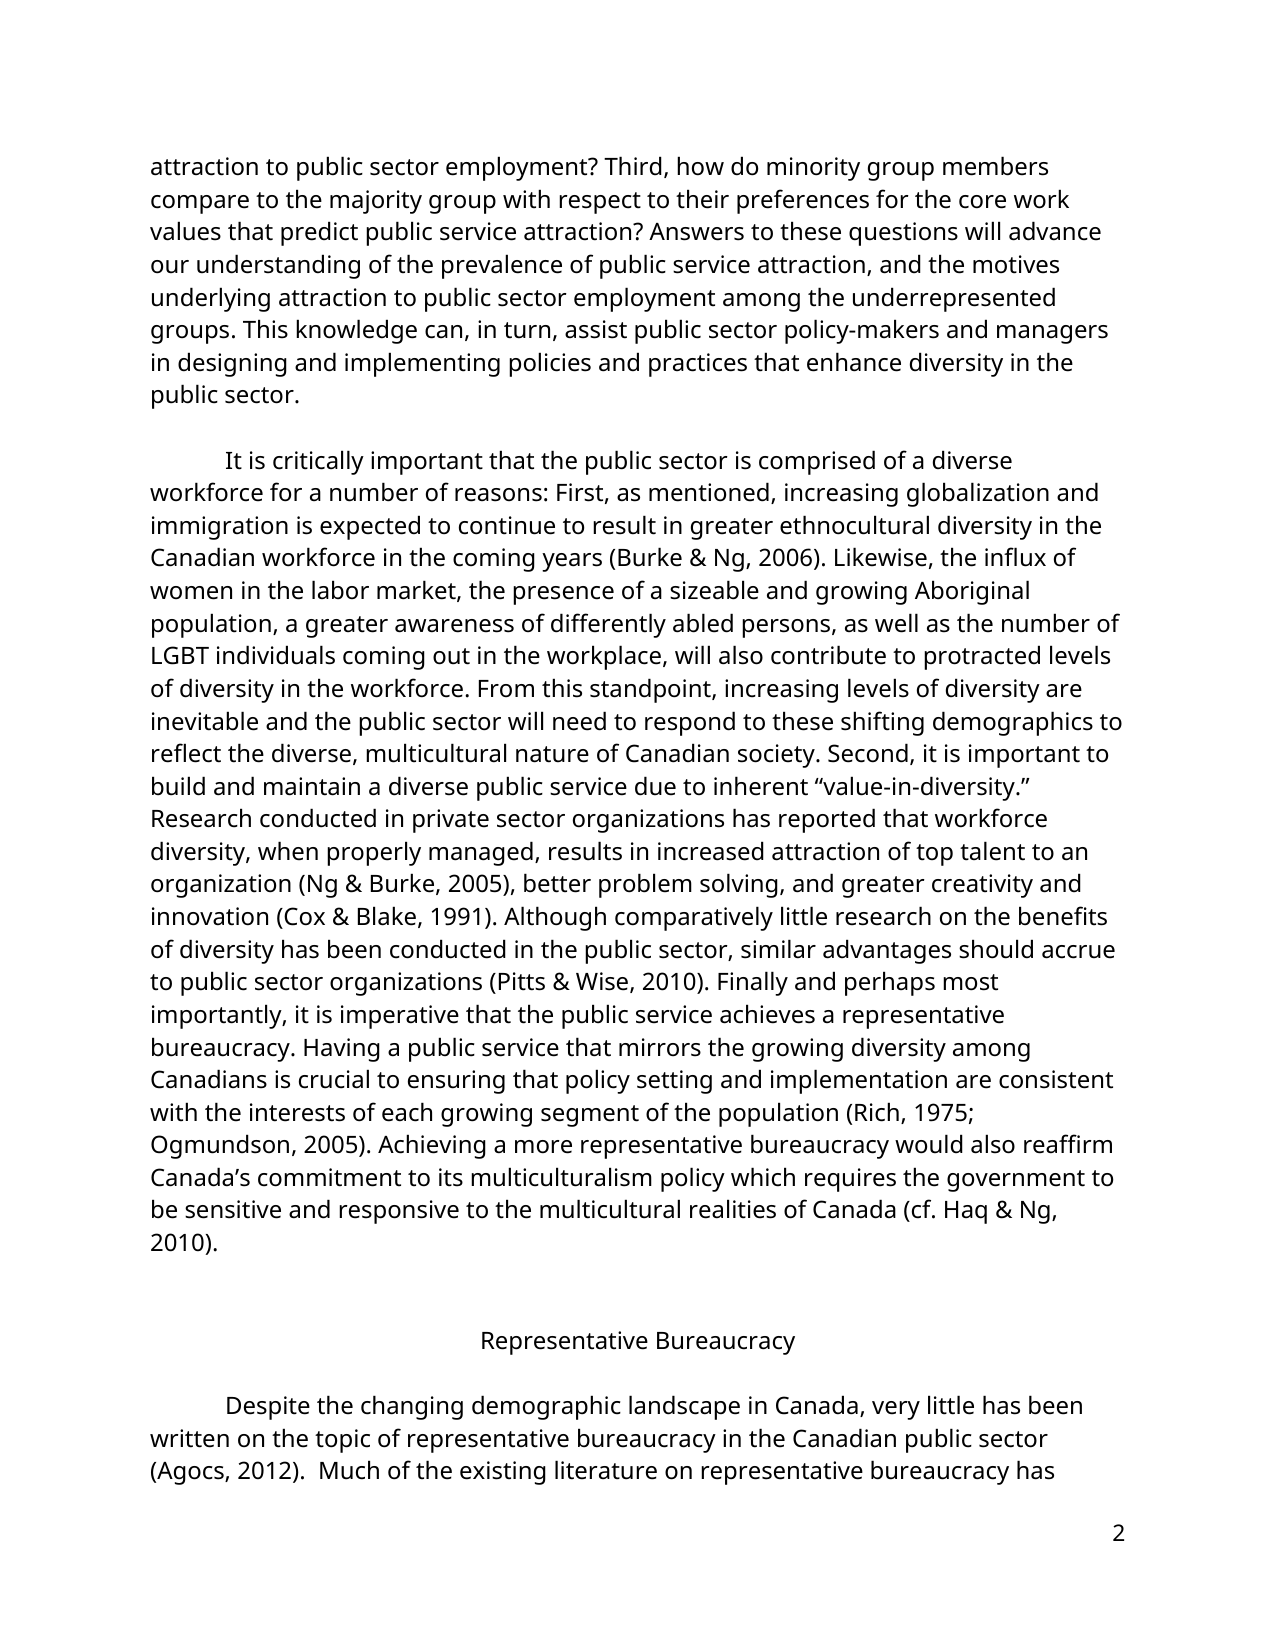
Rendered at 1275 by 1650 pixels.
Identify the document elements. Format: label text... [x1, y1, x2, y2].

text It is critically important that the public sector is comprised of a diverse workforce for a number of reasons: First, as mentioned, increasing globalization and immigration is expected to continue to result in greater ethnocultural diversity in the Canadian workforce in the coming years (Burke & Ng, 2006). Likewise, the influx of women in the labor market, the presence of a sizeable and growing Aboriginal population, a greater awareness of differently abled persons, as well as the number of LGBT individuals coming out in the workplace, will also contribute to protracted levels of diversity in the workforce. From this standpoint, increasing levels of diversity are inevitable and the public sector will need to respond to these shifting demographics to reflect the diverse, multicultural nature of Canadian society. Second, it is important to build and maintain a diverse public service due to inherent “value-in-diversity.” Research conducted in private sector organizations has reported that workforce diversity, when properly managed, results in increased attraction of top talent to an organization (Ng & Burke, 2005), better problem solving, and greater creativity and innovation (Cox & Blake, 1991). Although comparatively little research on the benefits of diversity has been conducted in the public sector, similar advantages should accrue to public sector organizations (Pitts & Wise, 2010). Finally and perhaps most importantly, it is imperative that the public service achieves a representative bureaucracy. Having a public service that mirrors the growing diversity among Canadians is crucial to ensuring that policy setting and implementation are consistent with the interests of each growing segment of the population (Rich, 1975; Ogmundson, 2005). Achieving a more representative bureaucracy would also reaffirm Canada’s commitment to its multiculturalism policy which requires the government to be sensitive and responsive to the multicultural realities of Canada (cf. Haq & Ng, 2010). [150, 443, 1125, 1258]
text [150, 150, 1125, 411]
text Representative Bureaucracy [150, 1324, 1125, 1356]
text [150, 1389, 1125, 1487]
